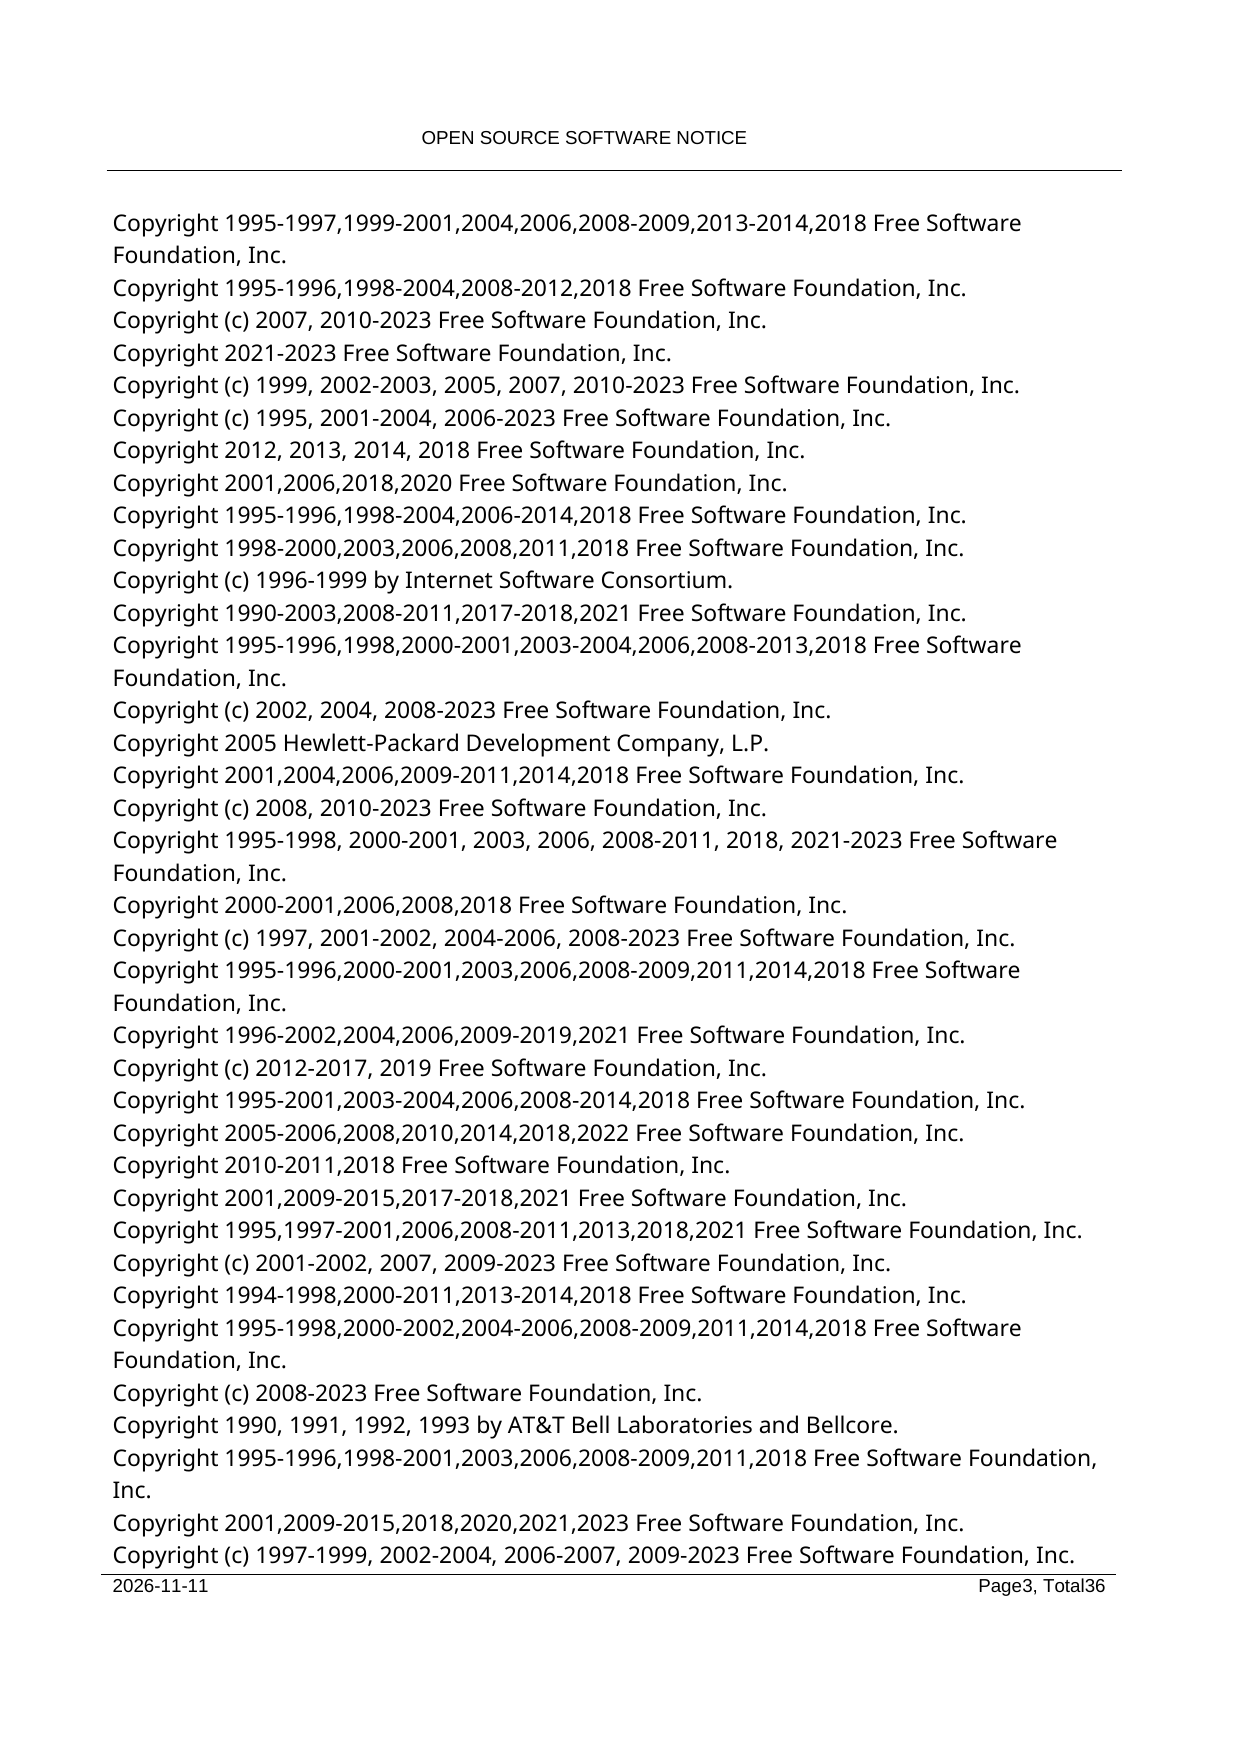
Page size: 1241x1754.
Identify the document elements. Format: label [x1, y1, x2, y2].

text [112, 206, 1128, 1571]
